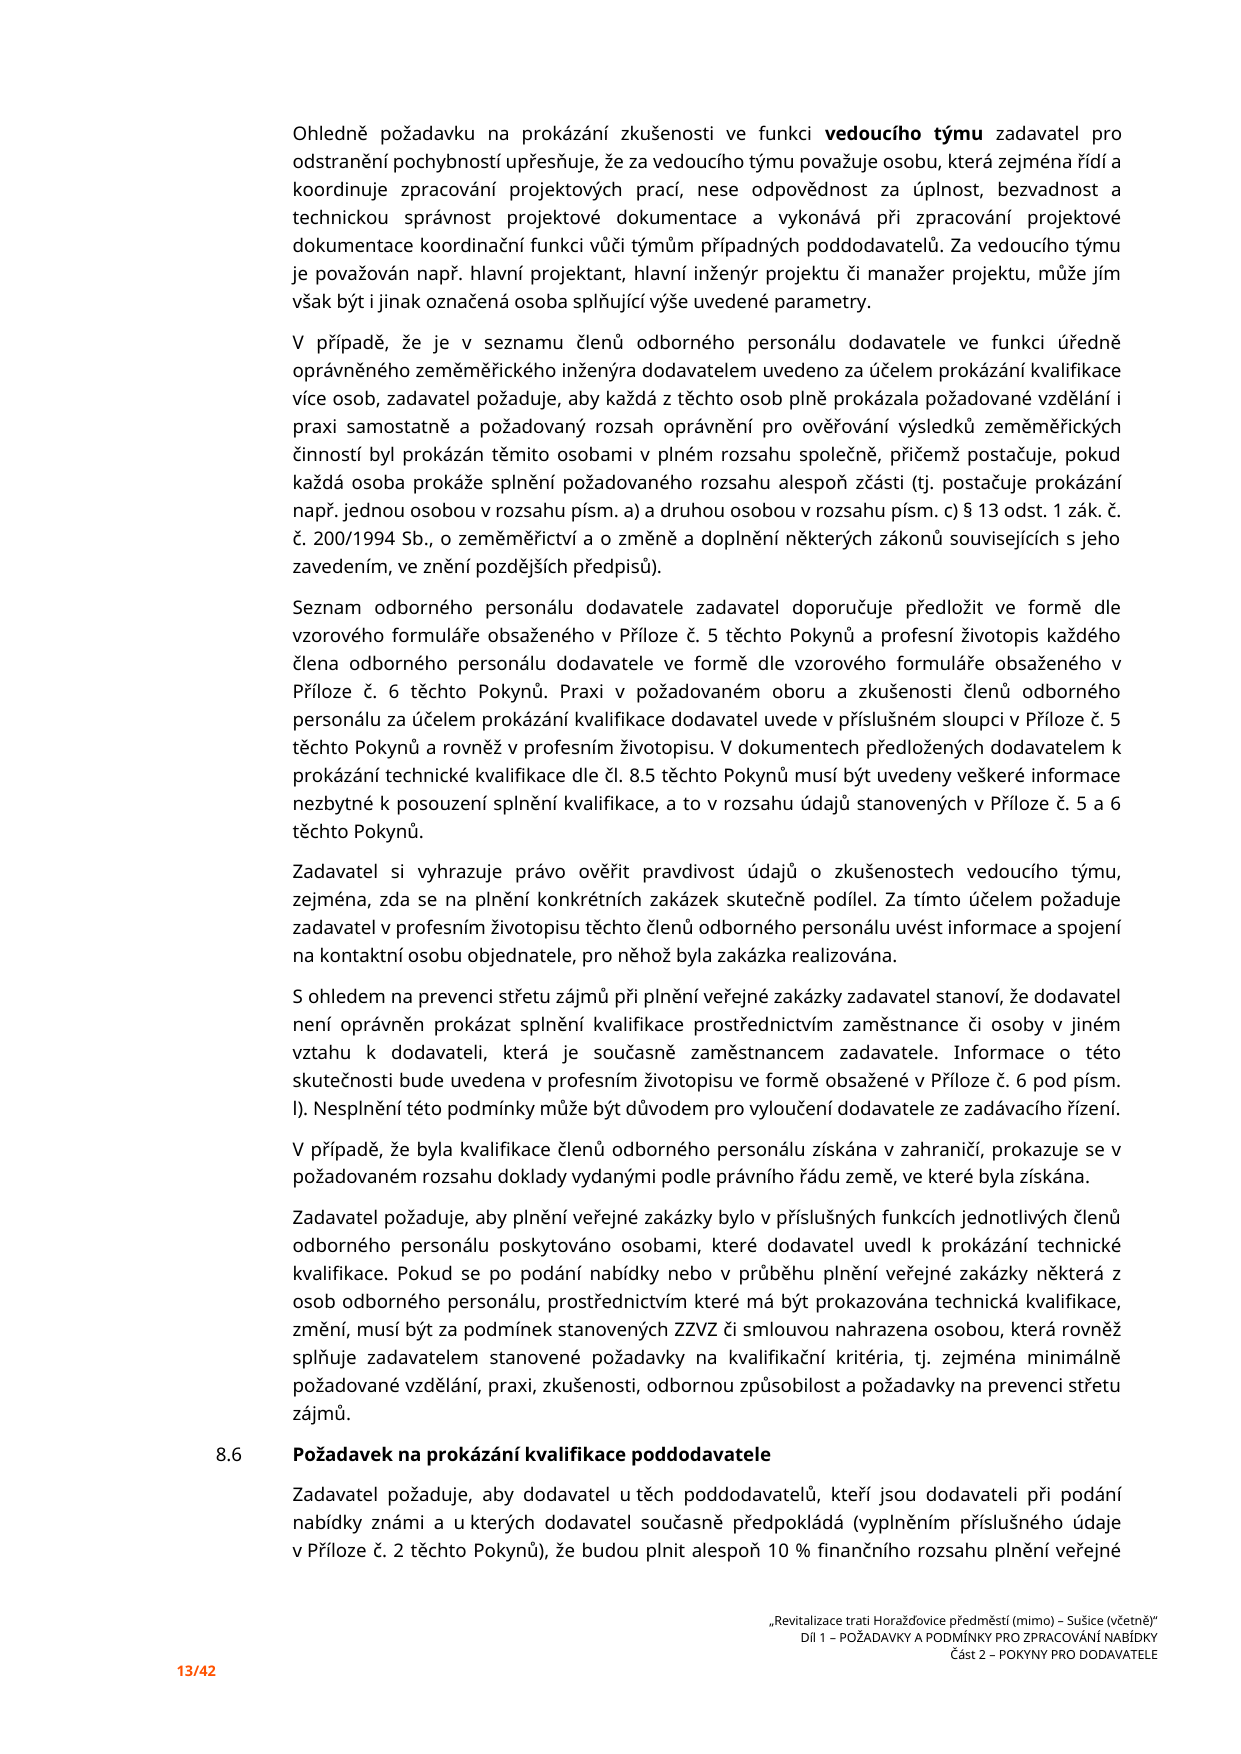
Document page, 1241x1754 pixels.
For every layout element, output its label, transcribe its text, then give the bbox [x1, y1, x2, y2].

text Seznam odborného personálu dodavatele zadavatel doporučuje předložit ve formě dle vzorového formuláře obsaženého v Příloze č. 5 těchto Pokynů a profesní životopis každého člena odborného personálu dodavatele ve formě dle vzorového formuláře obsaženého v Příloze č. 6 těchto Pokynů. Praxi v požadovaném oboru a zkušenosti členů odborného personálu za účelem prokázání kvalifikace dodavatel uvede v příslušném sloupci v Příloze č. 5 těchto Pokynů a rovněž v profesním životopisu. V dokumentech předložených dodavatelem k prokázání technické kvalifikace dle čl. 8.5 těchto Pokynů musí být uvedeny veškeré informace nezbytné k posouzení splnění kvalifikace, a to v rozsahu údajů stanovených v Příloze č. 5 a 6 těchto Pokynů. [292, 594, 1122, 844]
text Požadavek na prokázání kvalifikace poddodavatele [216, 1441, 1122, 1467]
text Ohledně požadavku na prokázání zkušenosti ve funkci vedoucího týmu zadavatel pro odstranění pochybností upřesňuje, že za vedoucího týmu považuje osobu, která zejména řídí a koordinuje zpracování projektových prací, nese odpovědnost za úplnost, bezvadnost a technickou správnost projektové dokumentace a vykonává při zpracování projektové dokumentace koordinační funkci vůči týmům případných poddodavatelů. Za vedoucího týmu je považován např. hlavní projektant, hlavní inženýr projektu či manažer projektu, může jím však být i jinak označená osoba splňující výše uvedené parametry. [292, 121, 1122, 314]
text S ohledem na prevenci střetu zájmů při plnění veřejné zakázky zadavatel stanoví, že dodavatel není oprávněn prokázat splnění kvalifikace prostřednictvím zaměstnance či osoby v jiném vztahu k dodavateli, která je současně zaměstnancem zadavatele. Informace o této skutečnosti bude uvedena v profesním životopisu ve formě obsažené v Příloze č. 6 pod písm. l). Nesplnění této podmínky může být důvodem pro vyloučení dodavatele ze zadávacího řízení. [292, 983, 1122, 1121]
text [292, 1482, 1122, 1563]
text V případě, že byla kvalifikace členů odborného personálu získána v zahraničí, prokazuje se v požadovaném rozsahu doklady vydanými podle právního řádu země, ve které byla získána. [292, 1136, 1122, 1189]
text V případě, že je v seznamu členů odborného personálu dodavatele ve funkci úředně oprávněného zeměměřického inženýra dodavatelem uvedeno za účelem prokázání kvalifikace více osob, zadavatel požaduje, aby každá z těchto osob plně prokázala požadované vzdělání i praxi samostatně a požadovaný rozsah oprávnění pro ověřování výsledků zeměměřických činností byl prokázán těmito osobami v plném rozsahu společně, přičemž postačuje, pokud každá osoba prokáže splnění požadovaného rozsahu alespoň zčásti (tj. postačuje prokázání např. jednou osobou v rozsahu písm. a) a druhou osobou v rozsahu písm. c) § 13 odst. 1 zák. č. č. 200/1994 Sb., o zeměměřictví a o změně a doplnění některých zákonů souvisejících s jeho zavedením, ve znění pozdějších předpisů). [292, 329, 1122, 579]
text Zadavatel si vyhrazuje právo ověřit pravdivost údajů o zkušenostech vedoucího týmu, zejména, zda se na plnění konkrétních zakázek skutečně podílel. Za tímto účelem požaduje zadavatel v profesním životopisu těchto členů odborného personálu uvést informace a spojení na kontaktní osobu objednatele, pro něhož byla zakázka realizována. [292, 859, 1122, 968]
text Zadavatel požaduje, aby plnění veřejné zakázky bylo v příslušných funkcích jednotlivých členů odborného personálu poskytováno osobami, které dodavatel uvedl k prokázání technické kvalifikace. Pokud se po podání nabídky nebo v průběhu plnění veřejné zakázky některá z osob odborného personálu, prostřednictvím které má být prokazována technická kvalifikace, změní, musí být za podmínek stanovených ZZVZ či smlouvou nahrazena osobou, která rovněž splňuje zadavatelem stanovené požadavky na kvalifikační kritéria, tj. zejména minimálně požadované vzdělání, praxi, zkušenosti, odbornou způsobilost a požadavky na prevenci střetu zájmů. [292, 1204, 1122, 1426]
